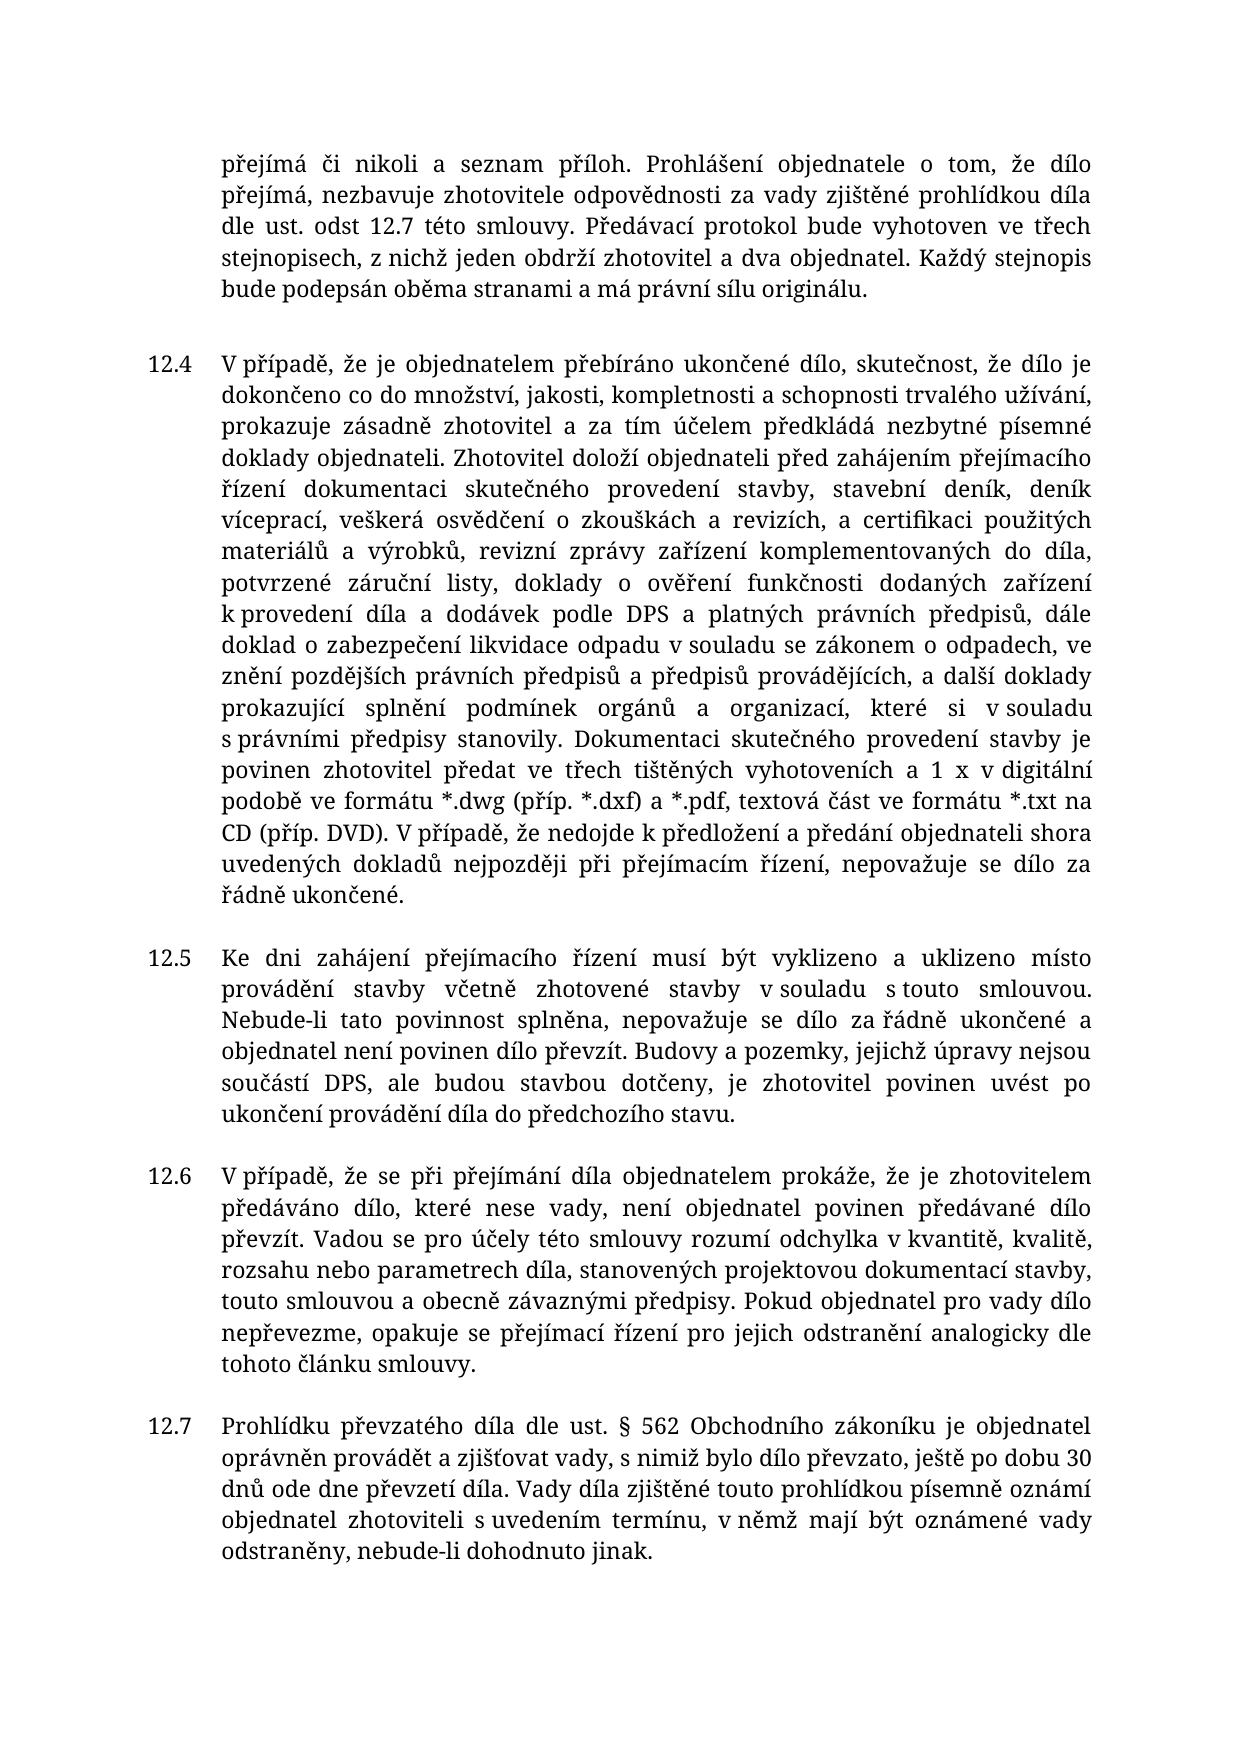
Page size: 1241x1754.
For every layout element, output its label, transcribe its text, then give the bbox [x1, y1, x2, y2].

text 12.5 Ke dni zahájení přejímacího řízení musí být vyklizeno a uklizeno místo provádění stavby včetně zhotovené stavby v souladu s touto smlouvou. Nebude-li tato povinnost splněna, nepovažuje se dílo za řádně ukončené a objednatel není povinen dílo převzít. Budovy a pozemky, jejichž úpravy nejsou součástí DPS, ale budou stavbou dotčeny, je zhotovitel povinen uvést po ukončení provádění díla do předchozího stavu. [148, 941, 1092, 1129]
text 12.6 V případě, že se při přejímání díla objednatelem prokáže, že je zhotovitelem předáváno dílo, které nese vady, není objednatel povinen předávané dílo převzít. Vadou se pro účely této smlouvy rozumí odchylka v kvantitě, kvalitě, rozsahu nebo parametrech díla, stanovených projektovou dokumentací stavby, touto smlouvou a obecně závaznými předpisy. Pokud objednatel pro vady dílo nepřevezme, opakuje se přejímací řízení pro jejich odstranění analogicky dle tohoto článku smlouvy. [148, 1160, 1092, 1379]
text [148, 148, 1092, 304]
text 12.7 Prohlídku převzatého díla dle ust. § 562 Obchodního zákoníku je objednatel oprávněn provádět a zjišťovat vady, s nimiž bylo dílo převzato, ještě po dobu 30 dnů ode dne převzetí díla. Vady díla zjištěné touto prohlídkou písemně oznámí objednatel zhotoviteli s uvedením termínu, v němž mají být oznámené vady odstraněny, nebude-li dohodnuto jinak. [148, 1410, 1092, 1566]
text 12.4 V případě, že je objednatelem přebíráno ukončené dílo, skutečnost, že dílo je dokončeno co do množství, jakosti, kompletnosti a schopnosti trvalého užívání, prokazuje zásadně zhotovitel a za tím účelem předkládá nezbytné písemné doklady objednateli. Zhotovitel doloží objednateli před zahájením přejímacího řízení dokumentaci skutečného provedení stavby, stavební deník, deník víceprací, veškerá osvědčení o zkouškách a revizích, a certifikaci použitých materiálů a výrobků, revizní zprávy zařízení komplementovaných do díla, potvrzené záruční listy, doklady o ověření funkčnosti dodaných zařízení k provedení díla a dodávek podle DPS a platných právních předpisů, dále doklad o zabezpečení likvidace odpadu v souladu se zákonem o odpadech, ve znění pozdějších právních předpisů a předpisů provádějících, a další doklady prokazující splnění podmínek orgánů a organizací, které si v souladu s právními předpisy stanovily. Dokumentaci skutečného provedení stavby je povinen zhotovitel předat ve třech tištěných vyhotoveních a 1 x v digitální podobě ve formátu *.dwg (příp. *.dxf) a *.pdf, textová část ve formátu *.txt na CD (příp. DVD). V případě, že nedojde k předložení a předání objednateli shora uvedených dokladů nejpozději při přejímacím řízení, nepovažuje se dílo za řádně ukončené. [148, 348, 1092, 910]
